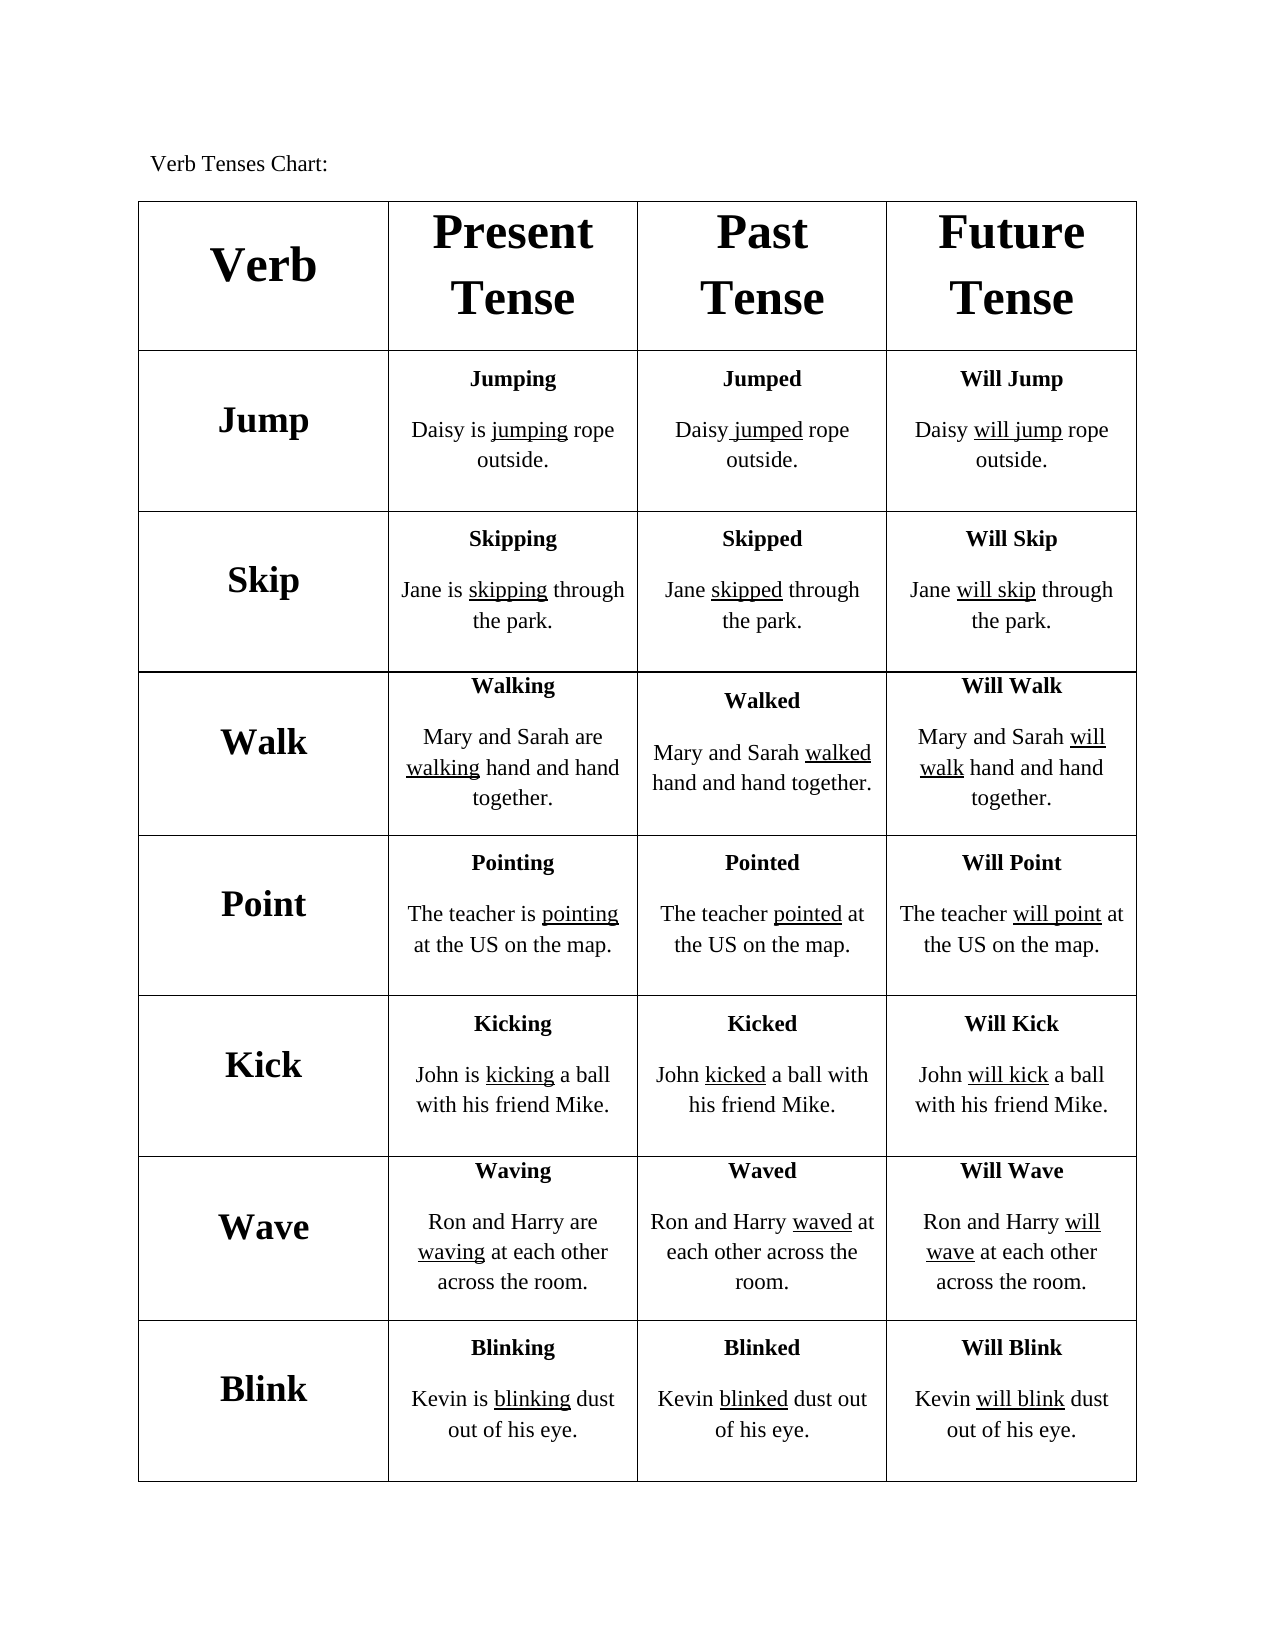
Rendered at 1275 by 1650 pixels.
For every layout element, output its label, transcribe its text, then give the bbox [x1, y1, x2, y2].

table_header Present Tense [389, 202, 637, 350]
table_cell Walking Mary and Sarah are walking hand and hand together. [389, 673, 637, 835]
text Verb Tenses Chart: [150, 150, 1125, 176]
table_cell Skip [139, 512, 388, 671]
table_cell Pointing The teacher is pointing at the US on the map. [389, 836, 637, 995]
table_cell Kicked John kicked a ball with his friend Mike. [638, 996, 886, 1156]
table_cell Jumped Daisy jumped rope outside. [638, 351, 886, 511]
table_cell Will Walk Mary and Sarah will walk hand and hand together. [887, 673, 1136, 835]
table_cell Kicking John is kicking a ball with his friend Mike. [389, 996, 637, 1156]
table_cell Will Jump Daisy will jump rope outside. [887, 351, 1136, 511]
table_cell Pointed The teacher pointed at the US on the map. [638, 836, 886, 995]
table_header Verb [139, 202, 388, 350]
table_cell Kick [139, 996, 388, 1156]
table_cell Jump [139, 351, 388, 511]
table_cell Will Skip Jane will skip through the park. [887, 512, 1136, 671]
table_header Future Tense [887, 202, 1136, 350]
table_cell Waving Ron and Harry are waving at each other across the room. [389, 1157, 637, 1319]
table_cell Walk [139, 673, 388, 835]
table_cell Will Blink Kevin will blink dust out of his eye. [887, 1321, 1136, 1481]
table_cell Jumping Daisy is jumping rope outside. [389, 351, 637, 511]
table_cell Blinked Kevin blinked dust out of his eye. [638, 1321, 886, 1481]
table_cell Skipped Jane skipped through the park. [638, 512, 886, 671]
table_cell Blink [139, 1321, 388, 1481]
table_cell Wave [139, 1157, 388, 1319]
table_cell Will Wave Ron and Harry will wave at each other across the room. [887, 1157, 1136, 1319]
table_cell Skipping Jane is skipping through the park. [389, 512, 637, 671]
table_header Past Tense [638, 202, 886, 350]
table_cell Blinking Kevin is blinking dust out of his eye. [389, 1321, 637, 1481]
table_cell Will Point The teacher will point at the US on the map. [887, 836, 1136, 995]
table_cell Walked Mary and Sarah walked hand and hand together. [638, 673, 886, 835]
table_cell Will Kick John will kick a ball with his friend Mike. [887, 996, 1136, 1156]
table_cell Point [139, 836, 388, 995]
table_cell Waved Ron and Harry waved at each other across the room. [638, 1157, 886, 1319]
